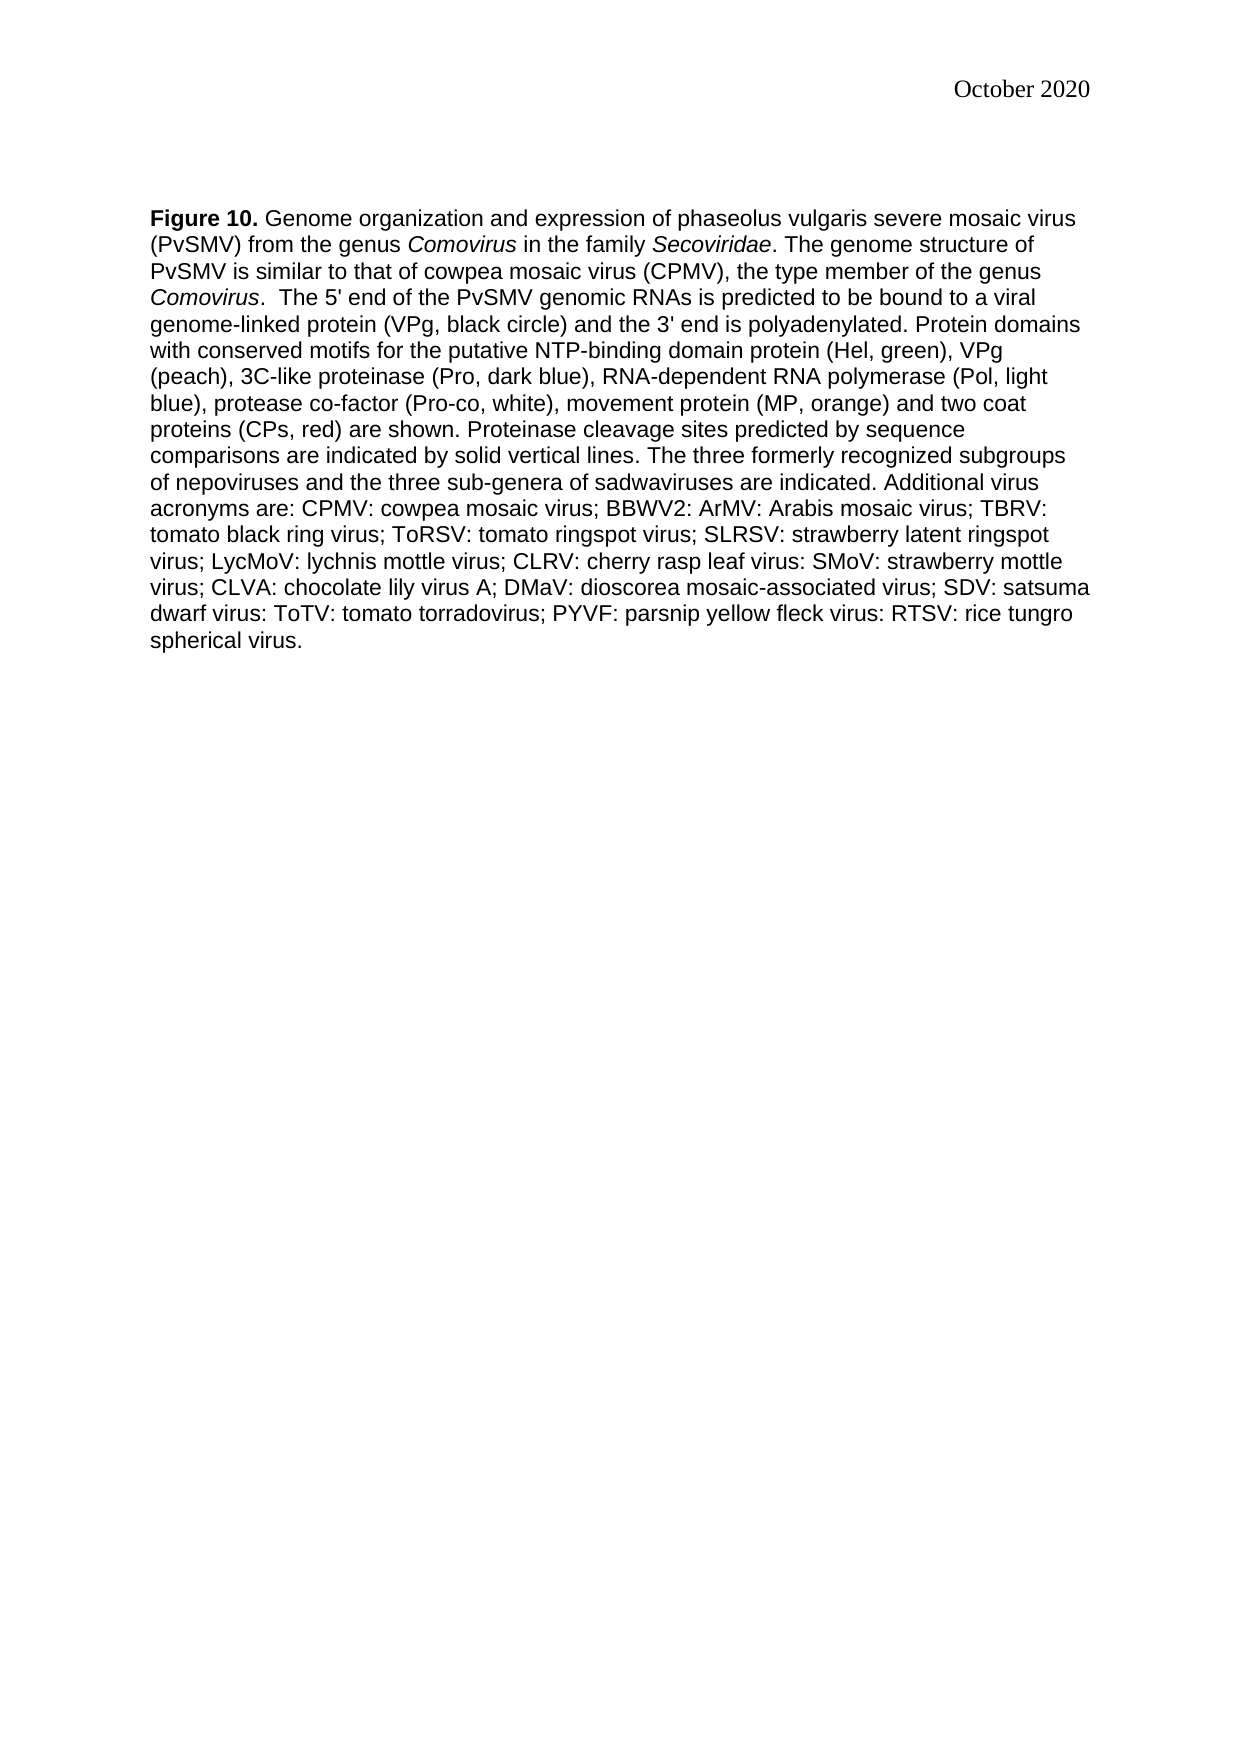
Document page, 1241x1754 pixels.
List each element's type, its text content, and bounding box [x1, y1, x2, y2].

text Figure 10. Genome organization and expression of phaseolus vulgaris severe mosaic virus (PvSMV) from the genus Comovirus in the family Secoviridae. The genome structure of PvSMV is similar to that of cowpea mosaic virus (CPMV), the type member of the genus Comovirus. The 5' end of the PvSMV genomic RNAs is predicted to be bound to a viral genome-linked protein (VPg, black circle) and the 3' end is polyadenylated. Protein domains with conserved motifs for the putative NTP-binding domain protein (Hel, green), VPg (peach), 3C-like proteinase (Pro, dark blue), RNA-dependent RNA polymerase (Pol, light blue), protease co-factor (Pro-co, white), movement protein (MP, orange) and two coat proteins (CPs, red) are shown. Proteinase cleavage sites predicted by sequence comparisons are indicated by solid vertical lines. The three formerly recognized subgroups of nepoviruses and the three sub-genera of sadwaviruses are indicated. Additional virus acronyms are: CPMV: cowpea mosaic virus; BBWV2: ArMV: Arabis mosaic virus; TBRV: tomato black ring virus; ToRSV: tomato ringspot virus; SLRSV: strawberry latent ringspot virus; LycMoV: lychnis mottle virus; CLRV: cherry rasp leaf virus: SMoV: strawberry mottle virus; CLVA: chocolate lily virus A; DMaV: dioscorea mosaic-associated virus; SDV: satsuma dwarf virus: ToTV: tomato torradovirus; PYVF: parsnip yellow fleck virus: RTSV: rice tungro spherical virus. [150, 205, 1090, 653]
